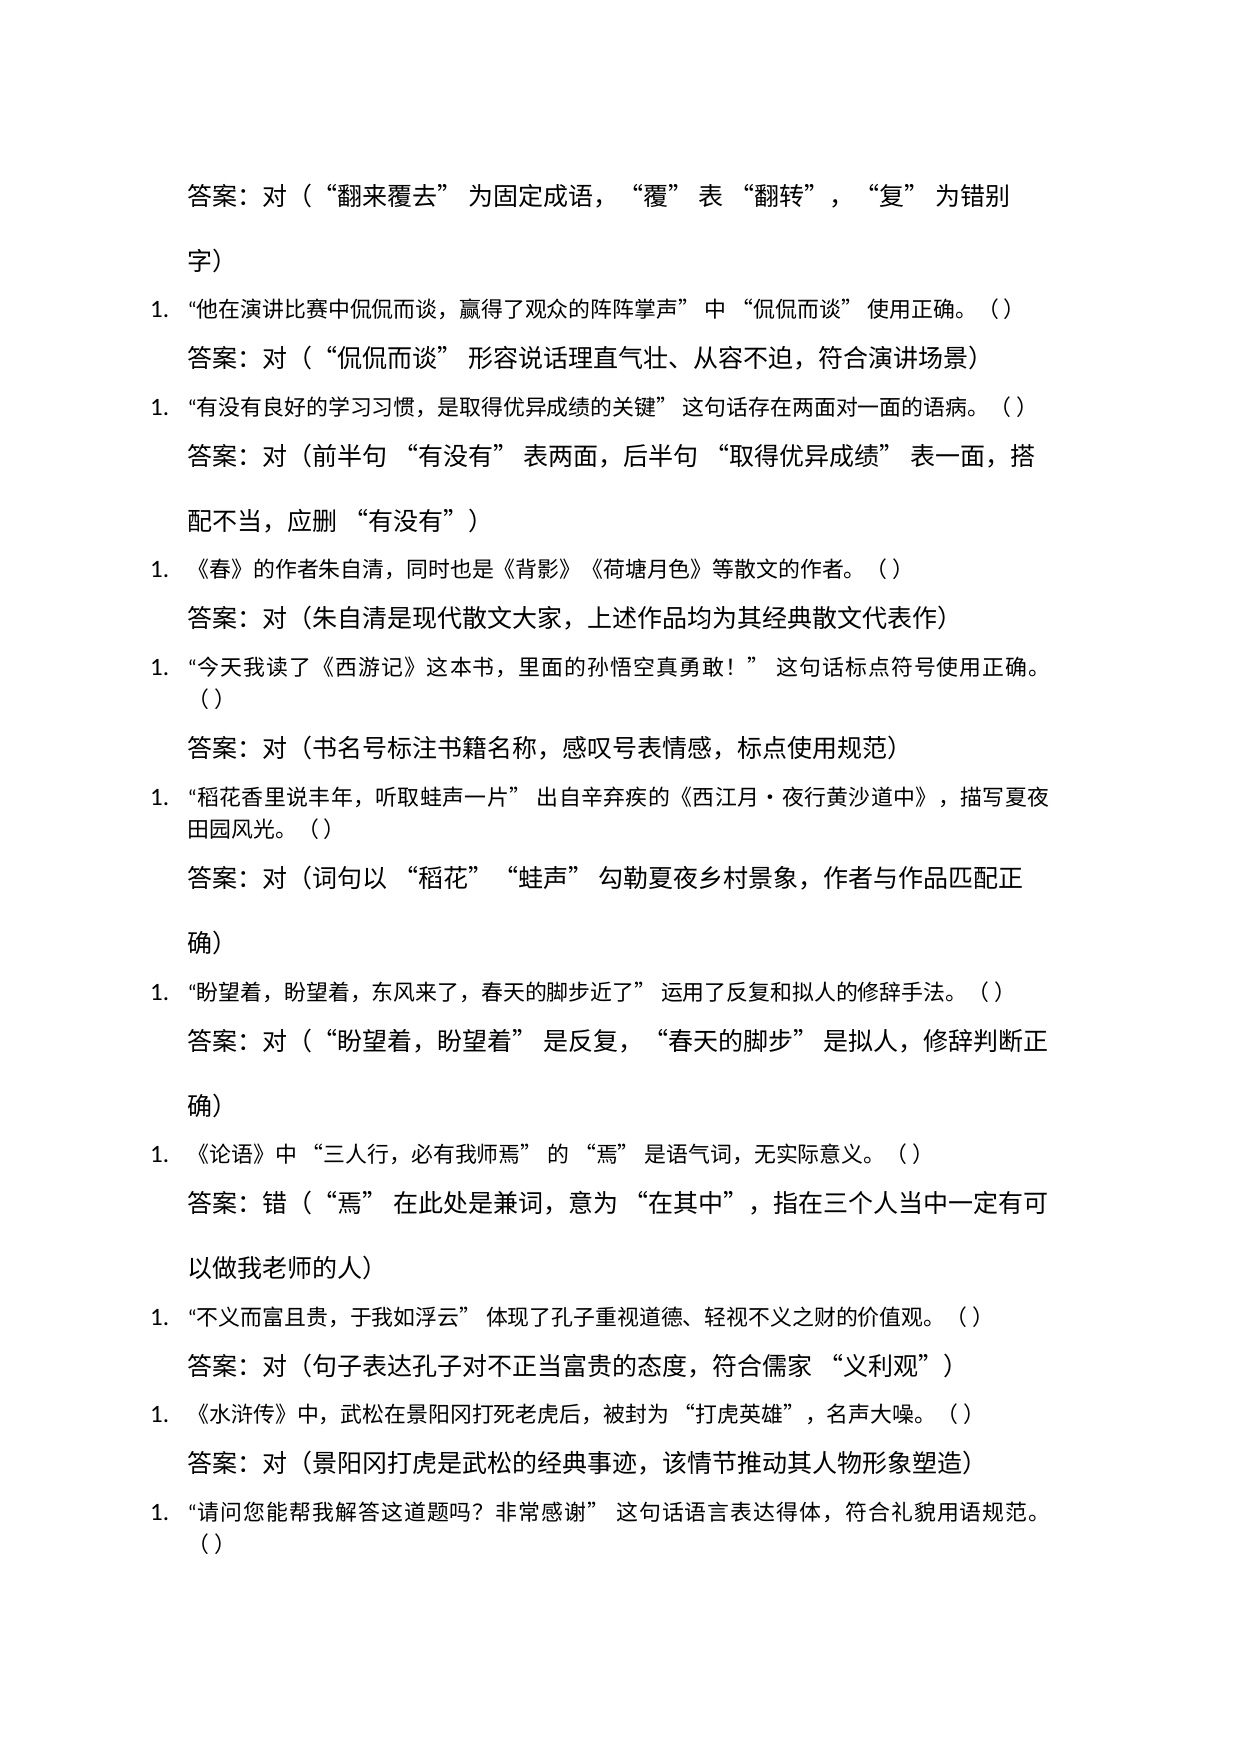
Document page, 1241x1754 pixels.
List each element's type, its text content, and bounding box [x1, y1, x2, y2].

text 答案：错（“焉” 在此处是兼词，意为 “在其中”，指在三个人当中一定有可以做我老师的人） [187, 1169, 1053, 1299]
list “请问您能帮我解答这道题吗？非常感谢” 这句话语言表达得体，符合礼貌用语规范。（ ） [150, 1494, 1053, 1559]
text 答案：对（前半句 “有没有” 表两面，后半句 “取得优异成绩” 表一面，搭配不当，应删 “有没有”） [187, 422, 1053, 552]
text 答案：对（“侃侃而谈” 形容说话理直气壮、从容不迫，符合演讲场景） [187, 324, 1053, 389]
text 答案：对（景阳冈打虎是武松的经典事迹，该情节推动其人物形象塑造） [187, 1429, 1053, 1494]
text 答案：对（“盼望着，盼望着” 是反复，“春天的脚步” 是拟人，修辞判断正确） [187, 1007, 1053, 1137]
text 答案：对（书名号标注书籍名称，感叹号表情感，标点使用规范） [187, 714, 1053, 779]
text 答案：对（词句以 “稻花”“蛙声” 勾勒夏夜乡村景象，作者与作品匹配正确） [187, 844, 1053, 974]
list “不义而富且贵，于我如浮云” 体现了孔子重视道德、轻视不义之财的价值观。（ ） [150, 1299, 1053, 1332]
text 答案：对（“翻来覆去” 为固定成语，“覆” 表 “翻转”，“复” 为错别字） [187, 162, 1053, 292]
list “有没有良好的学习习惯，是取得优异成绩的关键” 这句话存在两面对一面的语病。（ ） [150, 389, 1053, 422]
list 《水浒传》中，武松在景阳冈打死老虎后，被封为 “打虎英雄”，名声大噪。（ ） [150, 1397, 1053, 1429]
text 答案：对（句子表达孔子对不正当富贵的态度，符合儒家 “义利观”） [187, 1332, 1053, 1397]
list 《论语》中 “三人行，必有我师焉” 的 “焉” 是语气词，无实际意义。（ ） [150, 1137, 1053, 1169]
list “稻花香里说丰年，听取蛙声一片” 出自辛弃疾的《西江月・夜行黄沙道中》，描写夏夜田园风光。（ ） [150, 779, 1053, 844]
list 《春》的作者朱自清，同时也是《背影》《荷塘月色》等散文的作者。（ ） [150, 552, 1053, 584]
text 答案：对（朱自清是现代散文大家，上述作品均为其经典散文代表作） [187, 584, 1053, 649]
list “今天我读了《西游记》这本书，里面的孙悟空真勇敢！” 这句话标点符号使用正确。（ ） [150, 649, 1053, 714]
list “他在演讲比赛中侃侃而谈，赢得了观众的阵阵掌声” 中 “侃侃而谈” 使用正确。（ ） [150, 292, 1053, 324]
list “盼望着，盼望着，东风来了，春天的脚步近了” 运用了反复和拟人的修辞手法。（ ） [150, 974, 1053, 1007]
